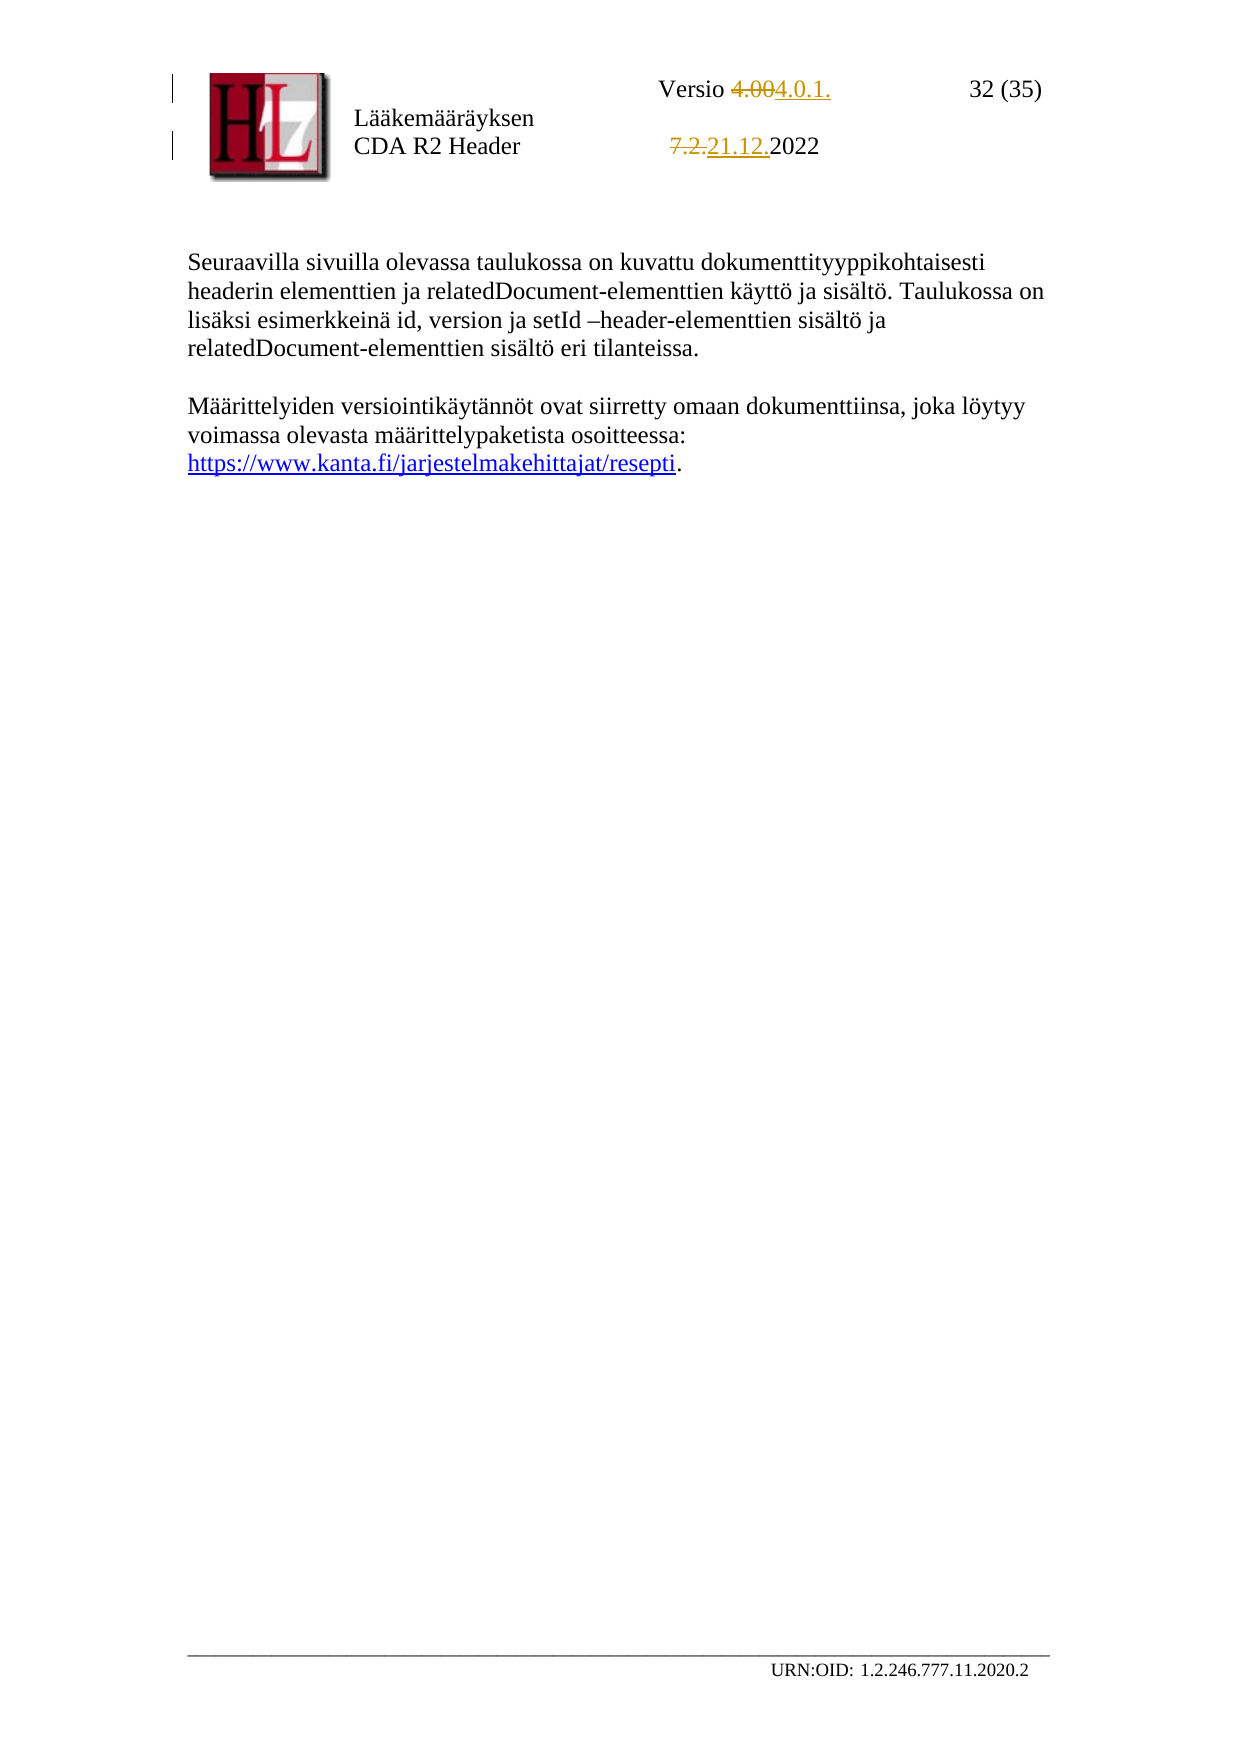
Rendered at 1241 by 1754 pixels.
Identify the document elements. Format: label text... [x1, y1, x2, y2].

text Määrittelyiden versiointikäytännöt ovat siirretty omaan dokumenttiinsa, joka löytyy voimassa olevasta määrittelypaketista osoitteessa: https://www.kanta.fi/jarjestelmakehittajat/resepti. [187, 391, 1053, 477]
text Seuraavilla sivuilla olevassa taulukossa on kuvattu dokumenttityyppikohtaisesti headerin elementtien ja relatedDocument-elementtien käyttö ja sisältö. Taulukossa on lisäksi esimerkkeinä id, version ja setId –header-elementtien sisältö ja relatedDocument-elementtien sisältö eri tilanteissa. [187, 247, 1053, 362]
picture [209, 73, 332, 182]
